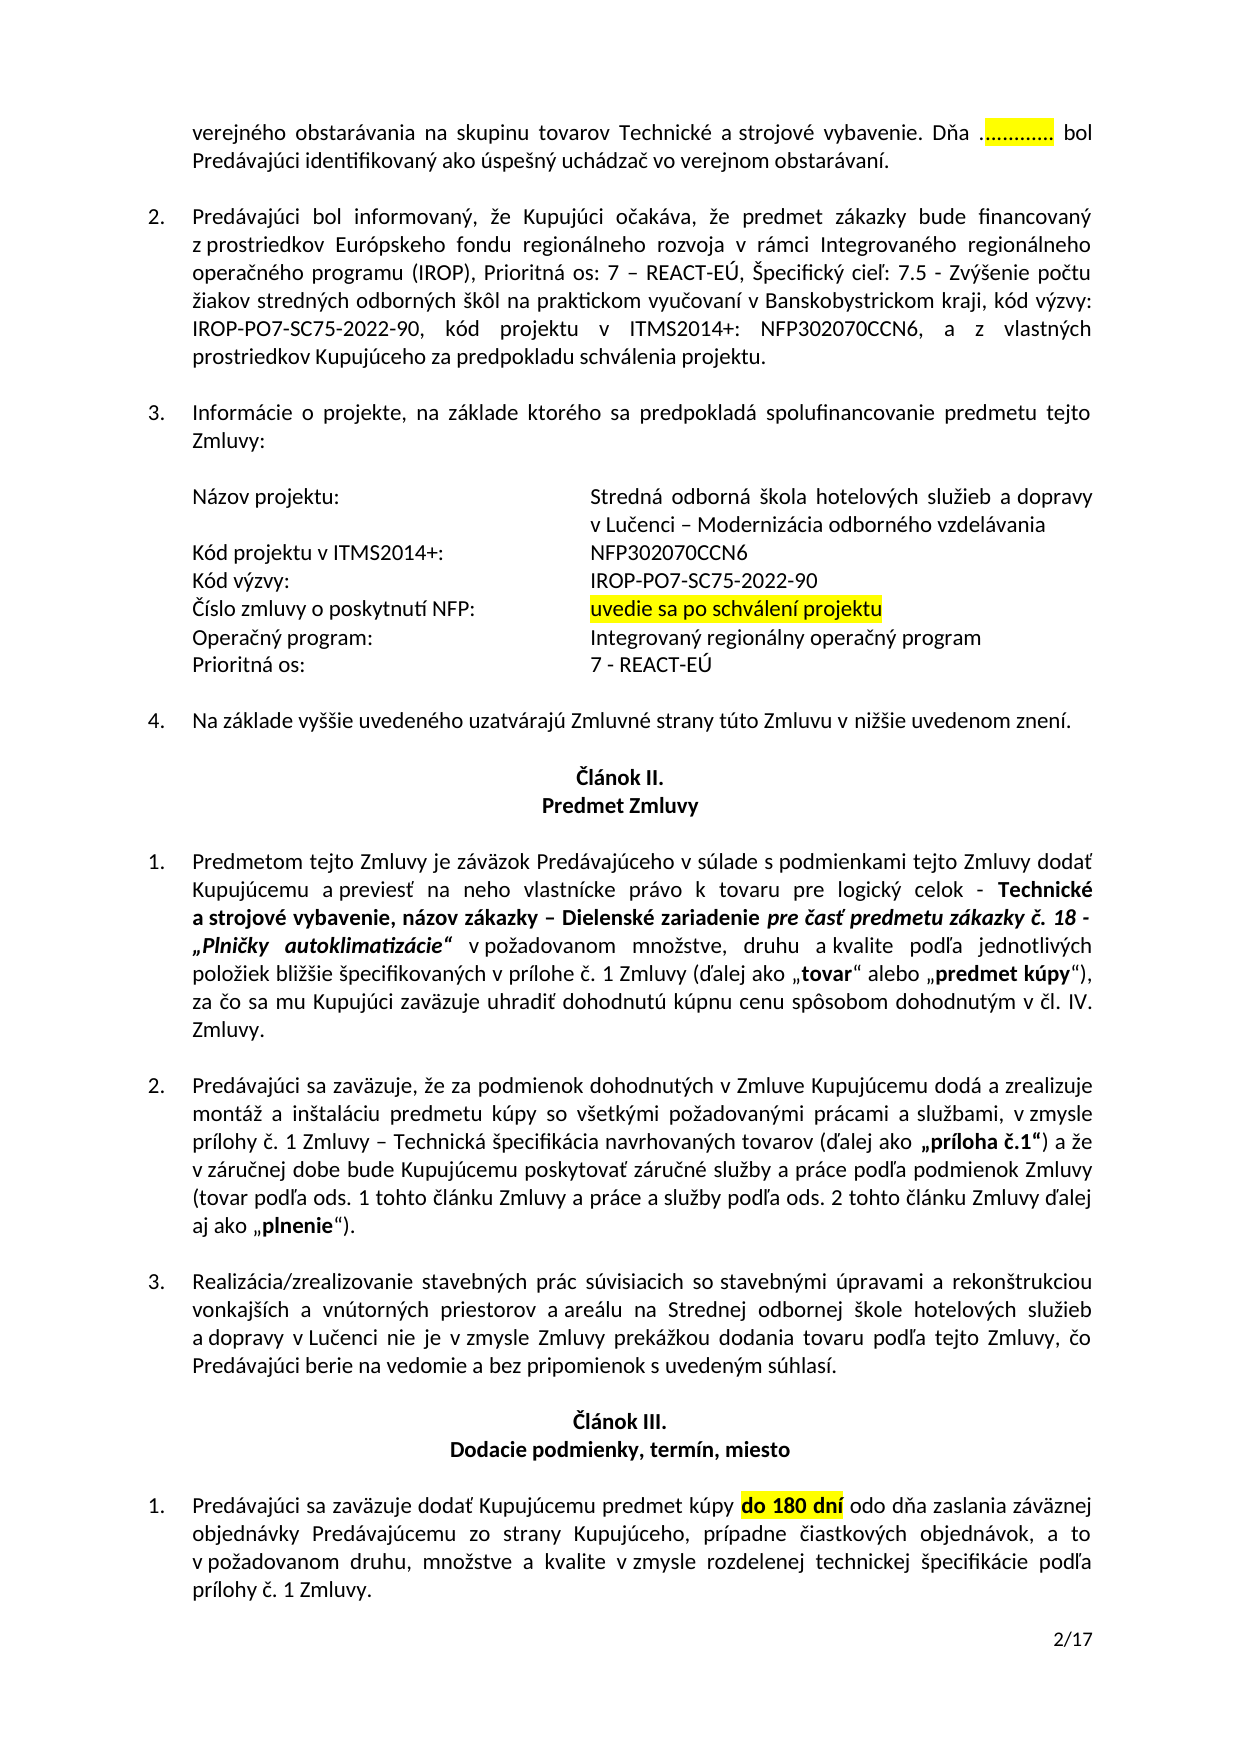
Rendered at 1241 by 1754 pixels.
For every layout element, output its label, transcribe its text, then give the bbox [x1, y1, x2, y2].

list Číslo zmluvy o poskytnutí NFP: uvedie sa po schválení projektu [192, 594, 1093, 623]
list Názov projektu: Stredná odborná škola hotelových služieb a dopravy v Lučenci – Modernizácia odborného vzdelávania [192, 482, 1093, 538]
text Dodacie podmienky, termín, miesto [148, 1435, 1093, 1463]
list Predmetom tejto Zmluvy je záväzok Predávajúceho v súlade s podmienkami tejto Zmluvy dodať Kupujúcemu a previesť na neho vlastnícke právo k tovaru pre logický celok - Technické a strojové vybavenie, názov zákazky – Dielenské zariadenie pre časť predmetu zákazky č. 18 - „Plničky autoklimatizácie“ v požadovanom množstve, druhu a kvalite podľa jednotlivých položiek bližšie špecifikovaných v prílohe č. 1 Zmluvy (ďalej ako „tovar“ alebo „predmet kúpy“), za čo sa mu Kupujúci zaväzuje uhradiť dohodnutú kúpnu cenu spôsobom dohodnutým v čl. IV. Zmluvy. [148, 847, 1093, 1043]
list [148, 118, 1093, 174]
list Na základe vyššie uvedeného uzatvárajú Zmluvné strany túto Zmluvu v nižšie uvedenom znení. [148, 707, 1093, 735]
list Predávajúci sa zaväzuje, že za podmienok dohodnutých v Zmluve Kupujúcemu dodá a zrealizuje montáž a inštaláciu predmetu kúpy so všetkými požadovanými prácami a službami, v zmysle prílohy č. 1 Zmluvy – Technická špecifikácia navrhovaných tovarov (ďalej ako „príloha č.1“) a že v záručnej dobe bude Kupujúcemu poskytovať záručné služby a práce podľa podmienok Zmluvy (tovar podľa ods. 1 tohto článku Zmluvy a práce a služby podľa ods. 2 tohto článku Zmluvy ďalej aj ako „plnenie“). [148, 1071, 1093, 1239]
list Kód projektu v ITMS2014+: NFP302070CCN6 [192, 538, 1093, 567]
text Článok II. [148, 763, 1093, 791]
list Predávajúci bol informovaný, že Kupujúci očakáva, že predmet zákazky bude financovaný z prostriedkov Európskeho fondu regionálneho rozvoja v rámci Integrovaného regionálneho operačného programu (IROP), Prioritná os: 7 – REACT-EÚ, Špecifický cieľ: 7.5 - Zvýšenie počtu žiakov stredných odborných škôl na praktickom vyučovaní v Banskobystrickom kraji, kód výzvy: IROP-PO7-SC75-2022-90, kód projektu v ITMS2014+: NFP302070CCN6, a z vlastných prostriedkov Kupujúceho za predpokladu schválenia projektu. [148, 202, 1093, 370]
list Realizácia/zrealizovanie stavebných prác súvisiacich so stavebnými úpravami a rekonštrukciou vonkajších a vnútorných priestorov a areálu na Strednej odbornej škole hotelových služieb a dopravy v Lučenci nie je v zmysle Zmluvy prekážkou dodania tovaru podľa tejto Zmluvy, čo Predávajúci berie na vedomie a bez pripomienok s uvedeným súhlasí. [148, 1267, 1093, 1379]
list Prioritná os: 7 - REACT-EÚ [192, 651, 1093, 679]
list Predávajúci sa zaväzuje dodať Kupujúcemu predmet kúpy do 180 dní odo dňa zaslania záväznej objednávky Predávajúcemu zo strany Kupujúceho, prípadne čiastkových objednávok, a to v požadovanom druhu, množstve a kvalite v zmysle rozdelenej technickej špecifikácie podľa prílohy č. 1 Zmluvy. [148, 1491, 1093, 1603]
text Článok III. [148, 1407, 1093, 1435]
list Kód výzvy: IROP-PO7-SC75-2022-90 [192, 567, 1093, 594]
text Predmet Zmluvy [148, 791, 1093, 819]
list Operačný program: Integrovaný regionálny operačný program [192, 623, 1093, 651]
list Informácie o projekte, na základe ktorého sa predpokladá spolufinancovanie predmetu tejto Zmluvy: [148, 398, 1093, 454]
